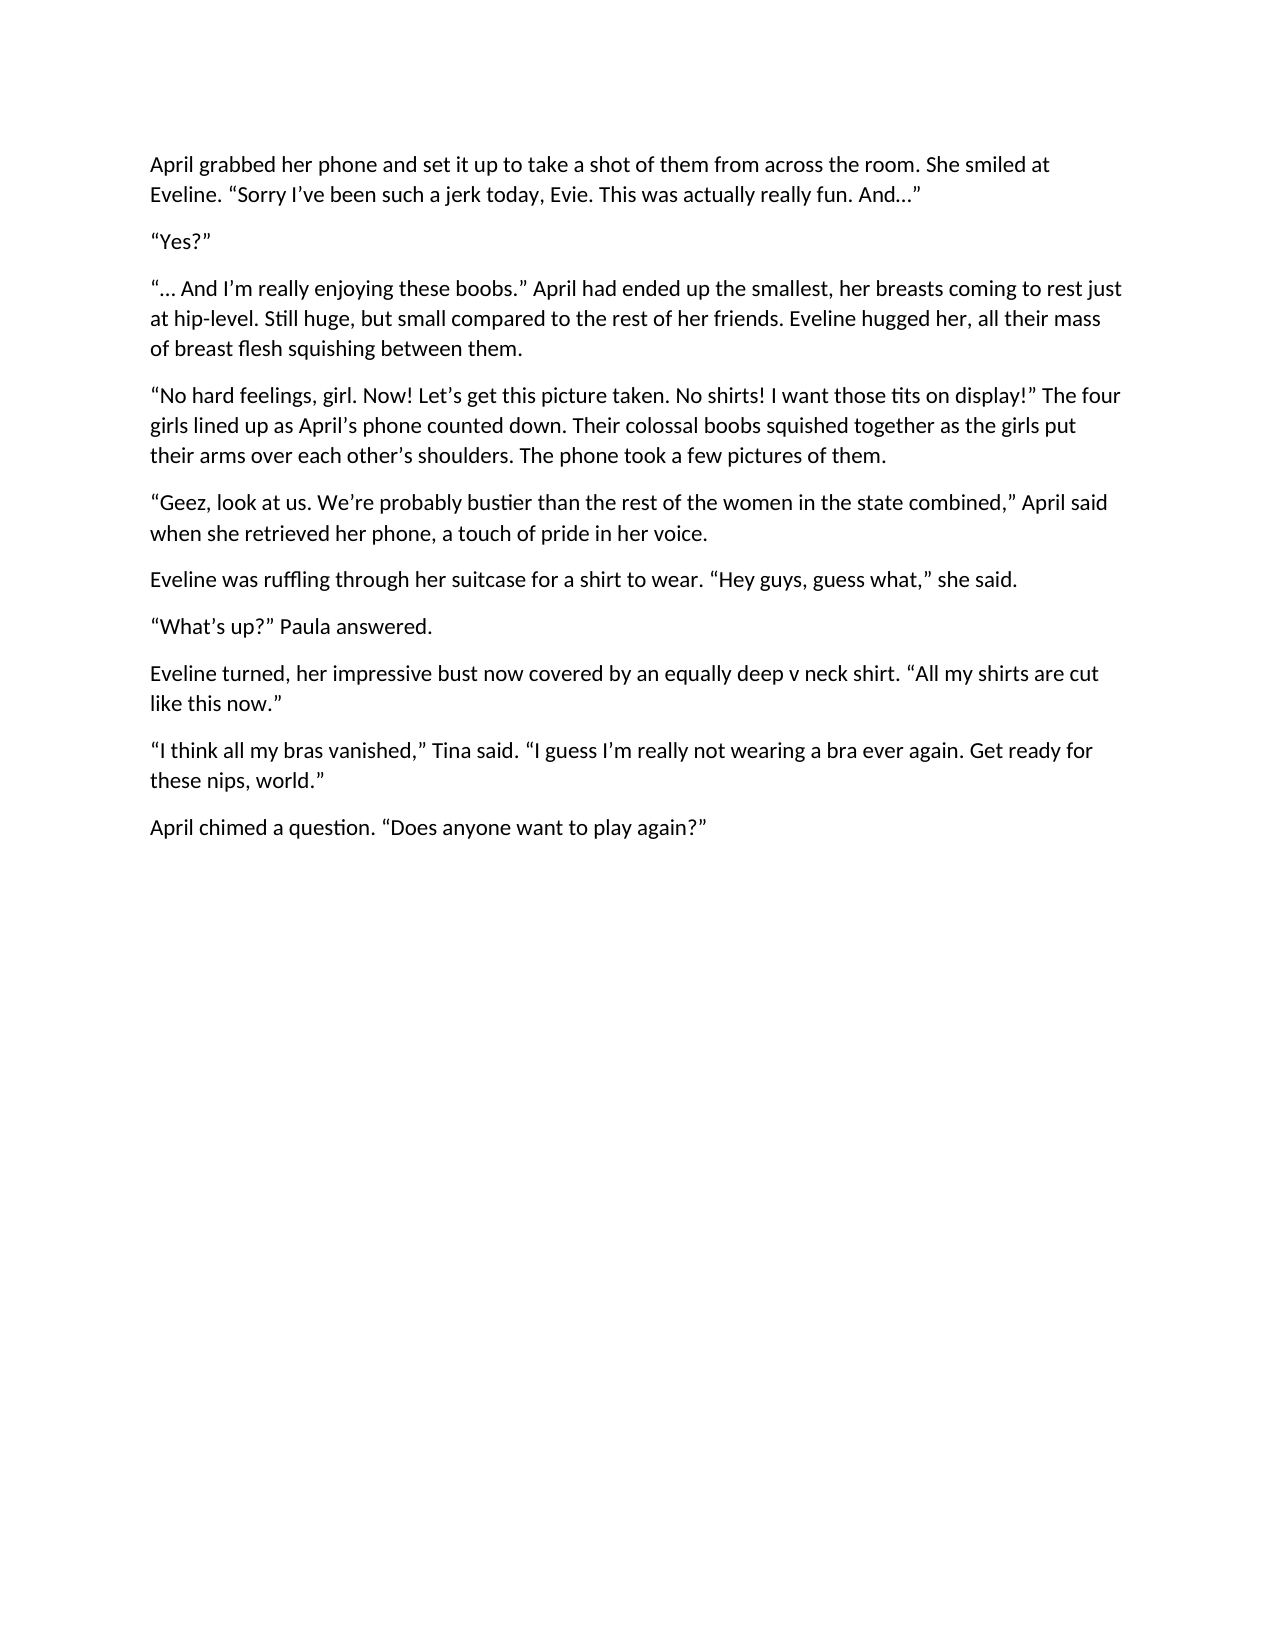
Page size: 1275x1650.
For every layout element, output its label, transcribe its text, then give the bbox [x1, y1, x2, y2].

text “What’s up?” Paula answered. [150, 612, 1125, 641]
text Eveline turned, her impressive bust now covered by an equally deep v neck shirt. “All my shirts are cut like this now.” [150, 659, 1125, 718]
text Eveline was ruffling through her suitcase for a shirt to wear. “Hey guys, guess what,” she said. [150, 566, 1125, 594]
text “… And I’m really enjoying these boobs.” April had ended up the smallest, her breasts coming to rest just at hip-level. Still huge, but small compared to the rest of her friends. Eveline hugged her, all their mass of breast flesh squishing between them. [150, 274, 1125, 362]
text “I think all my bras vanished,” Tina said. “I guess I’m really not wearing a bra ever again. Get ready for these nips, world.” [150, 736, 1125, 795]
text April chimed a question. “Does anyone want to play again?” [150, 813, 1125, 842]
text April grabbed her phone and set it up to take a shot of them from across the room. She smiled at Eveline. “Sorry I’ve been such a jerk today, Evie. This was actually really fun. And…” [150, 150, 1125, 208]
text “No hard feelings, girl. Now! Let’s get this picture taken. No shirts! I want those tits on display!” The four girls lined up as April’s phone counted down. Their colossal boobs squished together as the girls put their arms over each other’s shoulders. The phone took a few pictures of them. [150, 381, 1125, 470]
text “Geez, look at us. We’re probably bustier than the rest of the women in the state combined,” April said when she retrieved her phone, a touch of pride in her voice. [150, 488, 1125, 547]
text “Yes?” [150, 227, 1125, 255]
